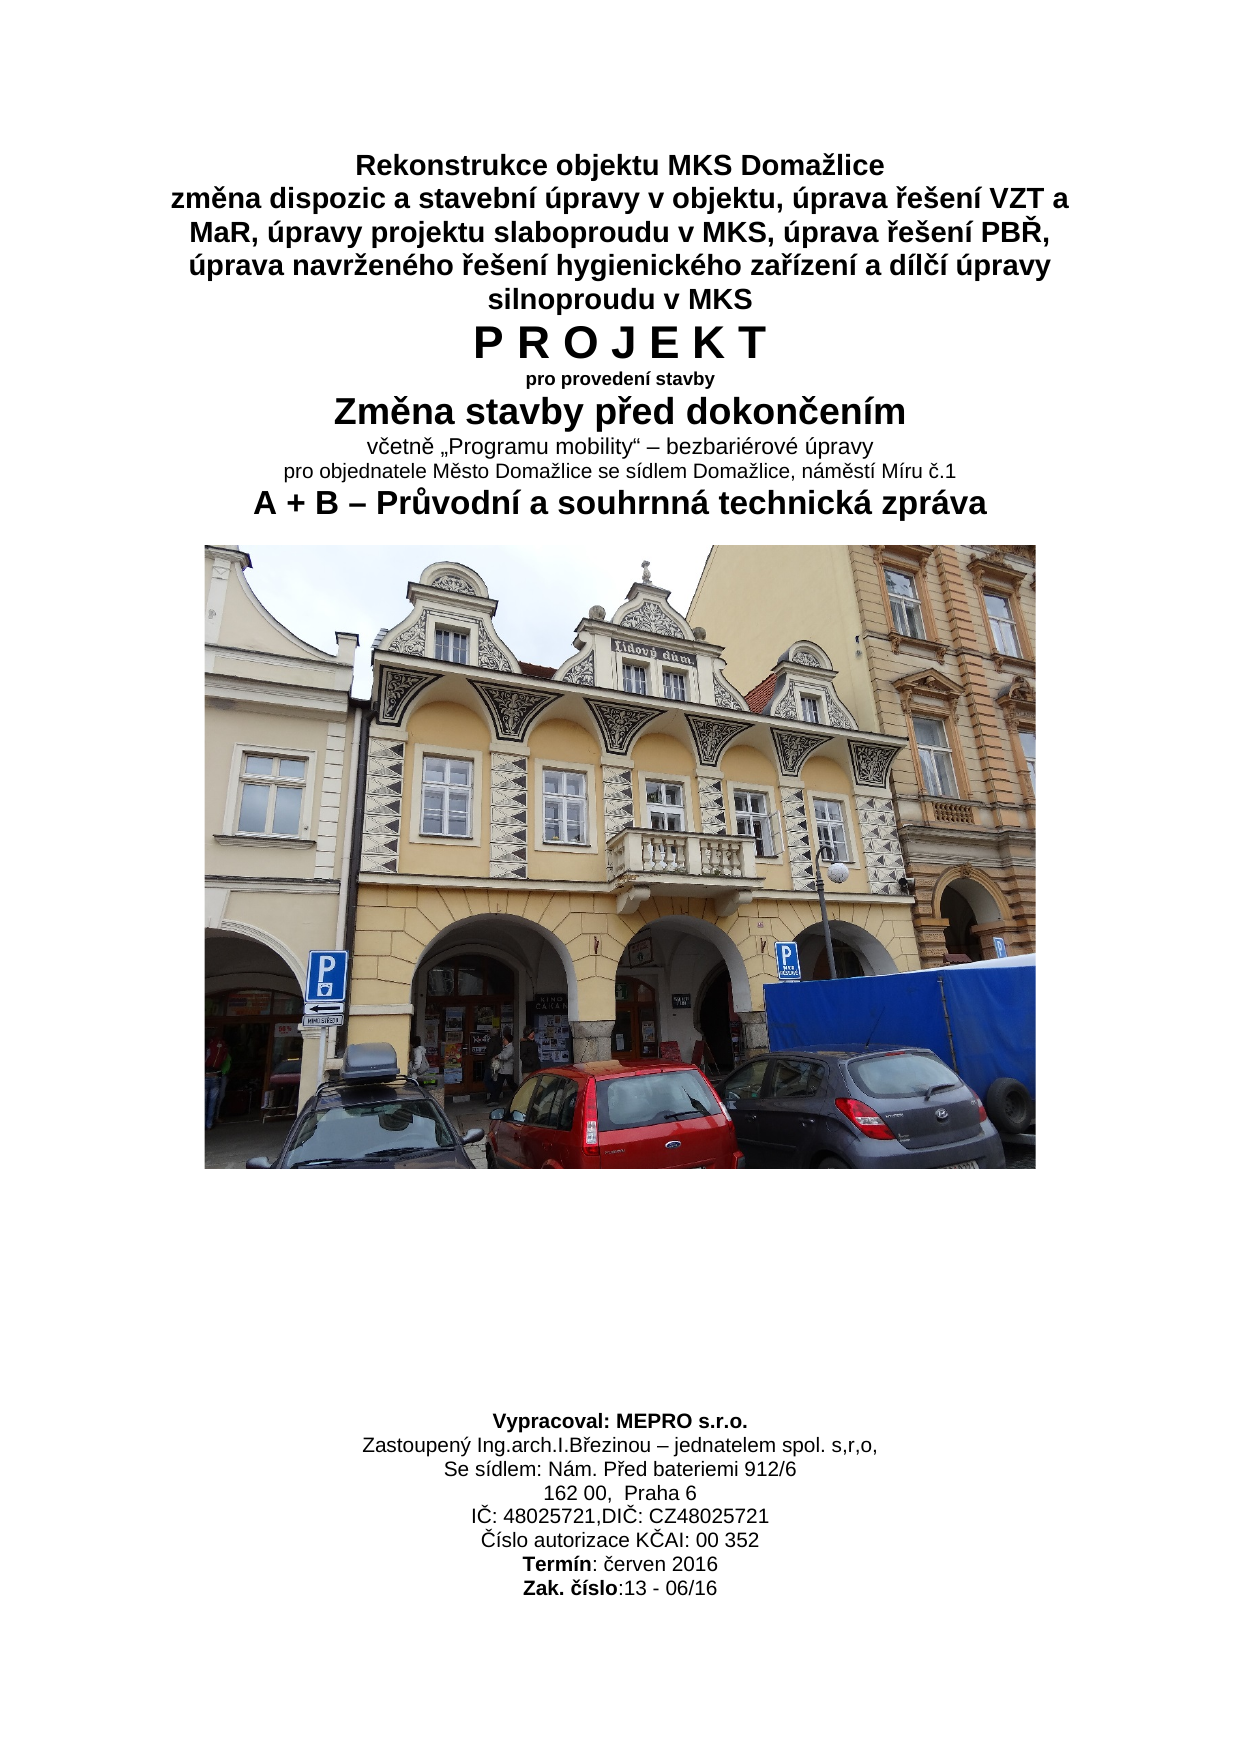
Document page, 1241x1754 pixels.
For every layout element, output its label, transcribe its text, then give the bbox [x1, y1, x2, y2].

text pro objednatele Město Domažlice se sídlem Domažlice, náměstí Míru č.1 [148, 459, 1093, 483]
text včetně „Programu mobility“ – bezbariérové úpravy [148, 433, 1093, 459]
text A + B – Průvodní a souhrnná technická zpráva [148, 483, 1093, 521]
text 162 00, Praha 6 [148, 1480, 1093, 1504]
text Zak. číslo:13 - 06/16 [148, 1576, 1093, 1600]
text IČ: 48025721,DIČ: CZ48025721 [148, 1504, 1093, 1528]
text Vypracoval: MEPRO s.r.o. [148, 1408, 1093, 1432]
text Termín: červen 2016 [148, 1552, 1093, 1576]
text Rekonstrukce objektu MKS Domažlice [148, 148, 1093, 181]
text Se sídlem: Nám. Před bateriemi 912/6 [148, 1456, 1093, 1480]
text Změna stavby před dokončením [148, 389, 1093, 433]
text pro provedení stavby [148, 368, 1093, 389]
text Zastoupený Ing.arch.I.Březinou – jednatelem spol. s,r,o, [148, 1432, 1093, 1456]
text Číslo autorizace KČAI: 00 352 [148, 1528, 1093, 1552]
picture [204, 545, 1036, 1169]
text P R O J E K T [148, 315, 1093, 368]
text změna dispozic a stavební úpravy v objektu, úprava řešení VZT a MaR, úpravy projektu slaboproudu v MKS, úprava řešení PBŘ, úprava navrženého řešení hygienického zařízení a dílčí úpravy silnoproudu v MKS [148, 181, 1093, 315]
